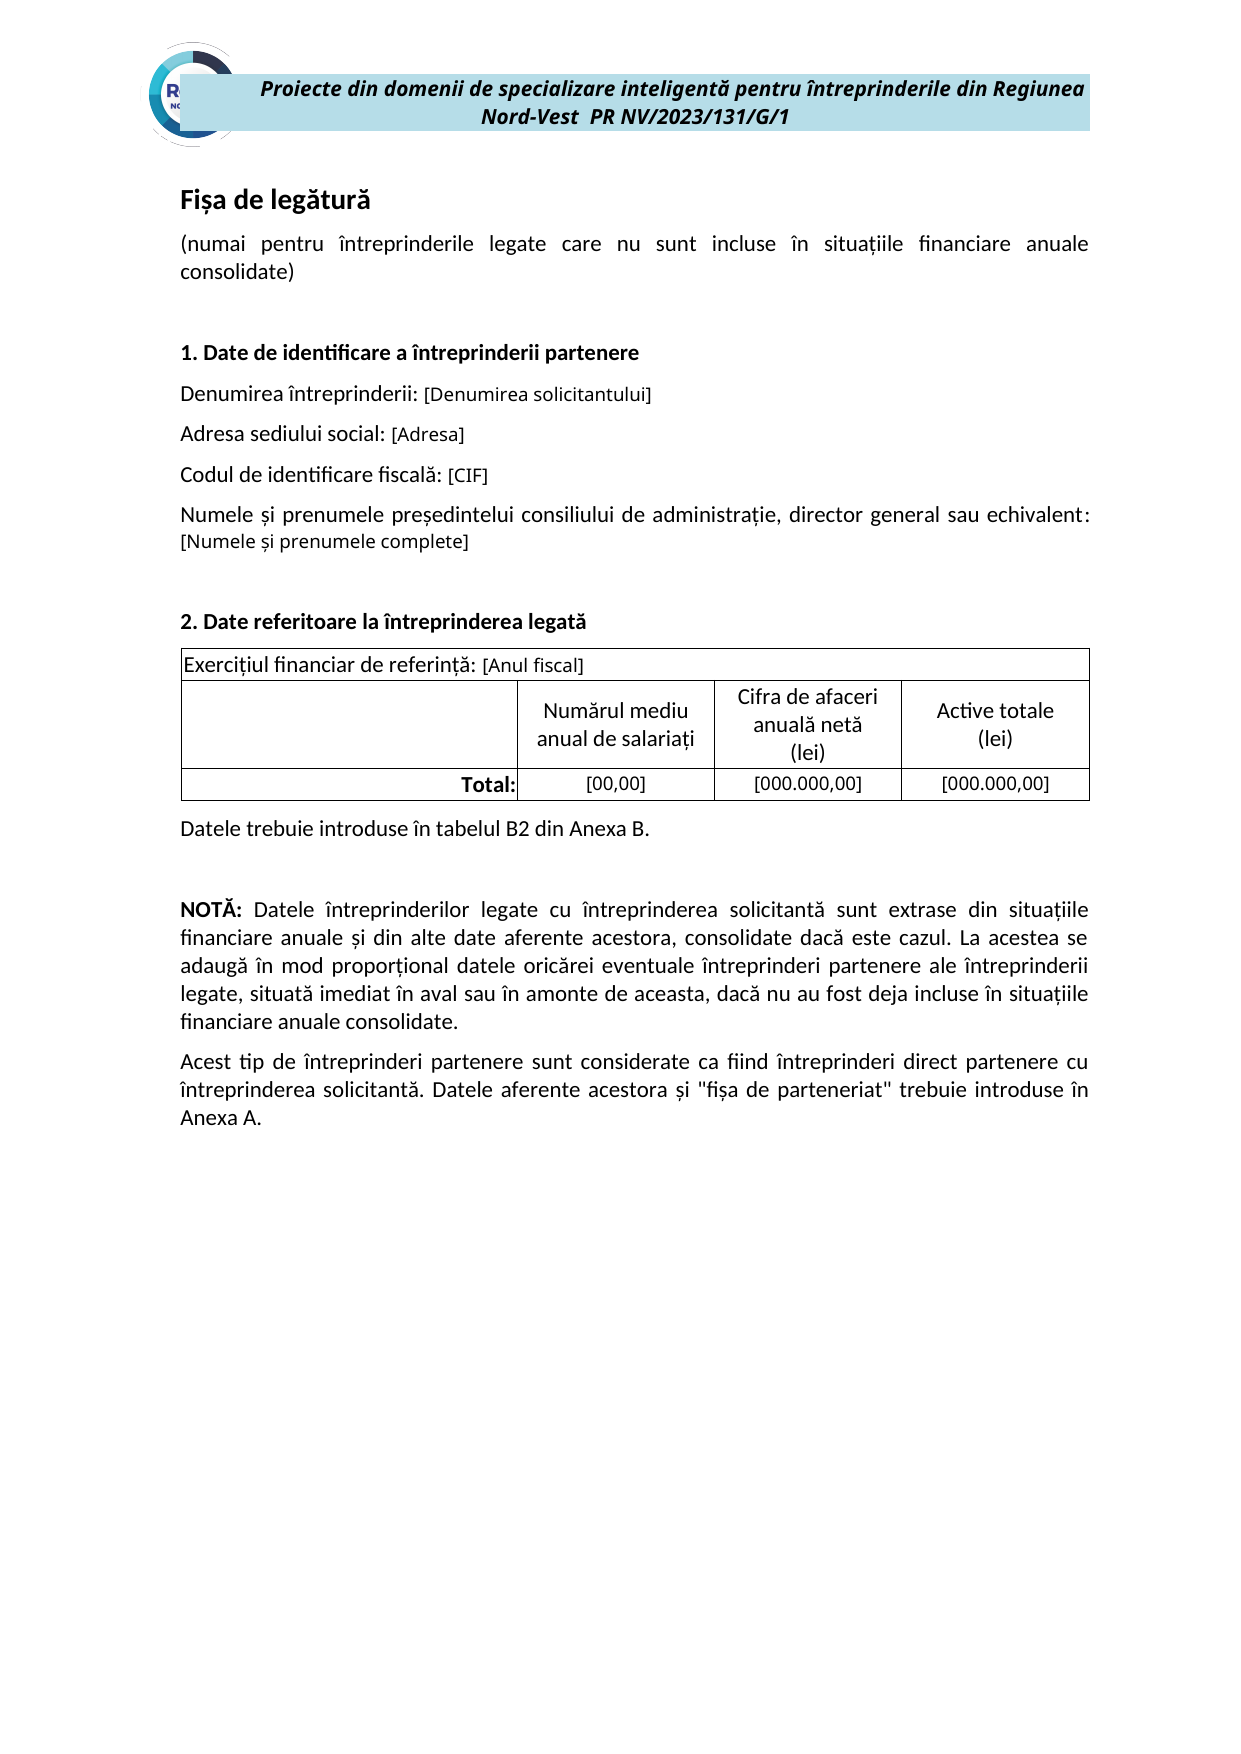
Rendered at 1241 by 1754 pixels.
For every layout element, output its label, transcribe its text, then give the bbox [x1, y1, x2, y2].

text Adresa sediului social: [180, 419, 1090, 447]
text 1. Date de identificare a întreprinderii partenere [180, 338, 1090, 366]
picture [140, 42, 245, 147]
text Codul de identificare fiscală: [180, 460, 1090, 488]
text (numai pentru întreprinderile legate care nu sunt incluse în situaţiile financiare anuale consolidate) [180, 229, 1090, 285]
text NOTĂ: Datele întreprinderilor legate cu întreprinderea solicitantă sunt extrase din situaţiile financiare anuale şi din alte date aferente acestora, consolidate dacă este cazul. La acestea se adaugă în mod proporţional datele oricărei eventuale întreprinderi partenere ale întreprinderii legate, situată imediat în aval sau în amonte de aceasta, dacă nu au fost deja incluse în situaţiile financiare anuale consolidate. [180, 895, 1090, 1035]
table_cell [518, 769, 714, 800]
subtitle Fişa de legătură [180, 181, 1090, 217]
table_cell Active totale (lei) [902, 681, 1089, 768]
text Acest tip de întreprinderi partenere sunt considerate ca fiind întreprinderi direct partenere cu întreprinderea solicitantă. Datele aferente acestora şi "fişa de parteneriat" trebuie introduse în Anexa A. [180, 1047, 1090, 1131]
text Denumirea întreprinderii: [180, 379, 1090, 407]
table_cell Numărul mediu anual de salariaţi [518, 681, 714, 768]
table_cell Total: [182, 769, 517, 800]
text Numele şi prenumele preşedintelui consiliului de administraţie, director general sau echivalent: [180, 501, 1090, 554]
table_cell [182, 681, 517, 768]
table_header Exerciţiul financiar de referinţă: [182, 649, 1089, 680]
text Datele trebuie introduse în tabelul B2 din Anexa B. [180, 814, 1090, 842]
table_cell [902, 769, 1089, 800]
table_cell [715, 769, 901, 800]
table_cell Cifra de afaceri anuală netă (lei) [715, 681, 901, 768]
text 2. Date referitoare la întreprinderea legată [180, 607, 1090, 635]
